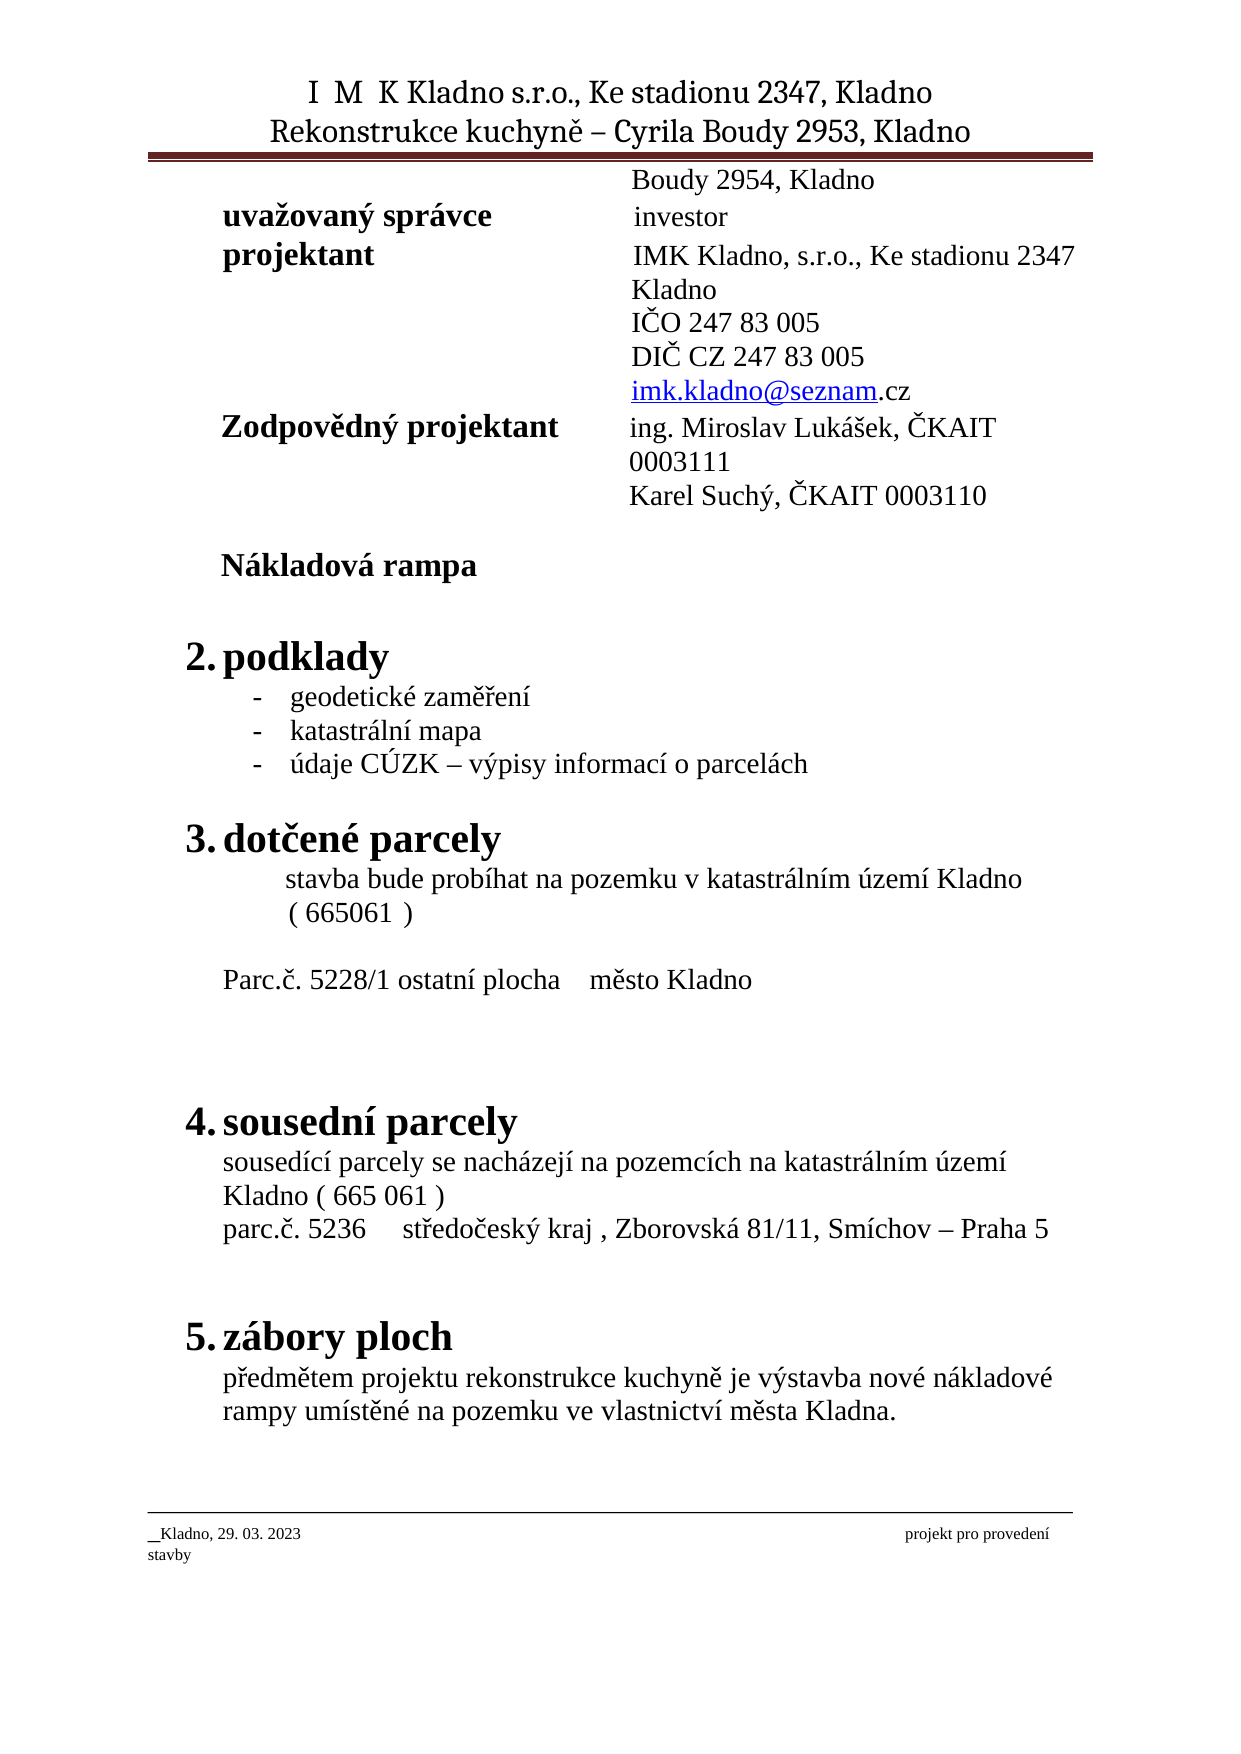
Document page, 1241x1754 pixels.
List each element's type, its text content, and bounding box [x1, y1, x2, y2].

text Parc.č. 5228/1 ostatní plocha město Kladno [223, 962, 1093, 996]
text sousedící parcely se nacházejí na pozemcích na katastrálním území Kladno ( 665 061 ) [223, 1144, 1093, 1211]
text předmětem projektu rekonstrukce kuchyně je výstavba nové nákladové rampy umístěné na pozemku ve vlastnictví města Kladna. [223, 1360, 1093, 1427]
text imk.kladno@seznam.cz [223, 373, 1093, 406]
text parc.č. 5236 středočeský kraj , Zborovská 81/11, Smíchov – Praha 5 [223, 1211, 1093, 1245]
list katastrální mapa [252, 713, 1093, 746]
text Kladno [223, 272, 1093, 306]
text Karel Suchý, ČKAIT 0003110 [148, 478, 1093, 512]
text projektant IMK Kladno, s.r.o., Ke stadionu 2347 [223, 234, 1093, 272]
text uvažovaný správce investor [223, 195, 1093, 234]
text IČO 247 83 005 [223, 306, 1093, 339]
text Boudy 2954, Kladno [223, 162, 1093, 195]
text ( 665061 ) [223, 895, 1093, 928]
list zábory ploch [185, 1312, 1093, 1360]
text stavba bude probíhat na pozemku v katastrálním území Kladno [223, 861, 1093, 895]
text 0003111 [148, 444, 1093, 478]
text Zodpovědný projektant ing. Miroslav Lukášek, ČKAIT [148, 406, 1093, 444]
list dotčené parcely [185, 813, 1093, 861]
list podklady [185, 631, 1093, 679]
text Nákladová rampa [148, 545, 1093, 583]
text DIČ CZ 247 83 005 [223, 339, 1093, 373]
list sousední parcely [185, 1096, 1093, 1144]
list geodetické zaměření [252, 679, 1093, 713]
list údaje CÚZK – výpisy informací o parcelách [252, 746, 1093, 780]
